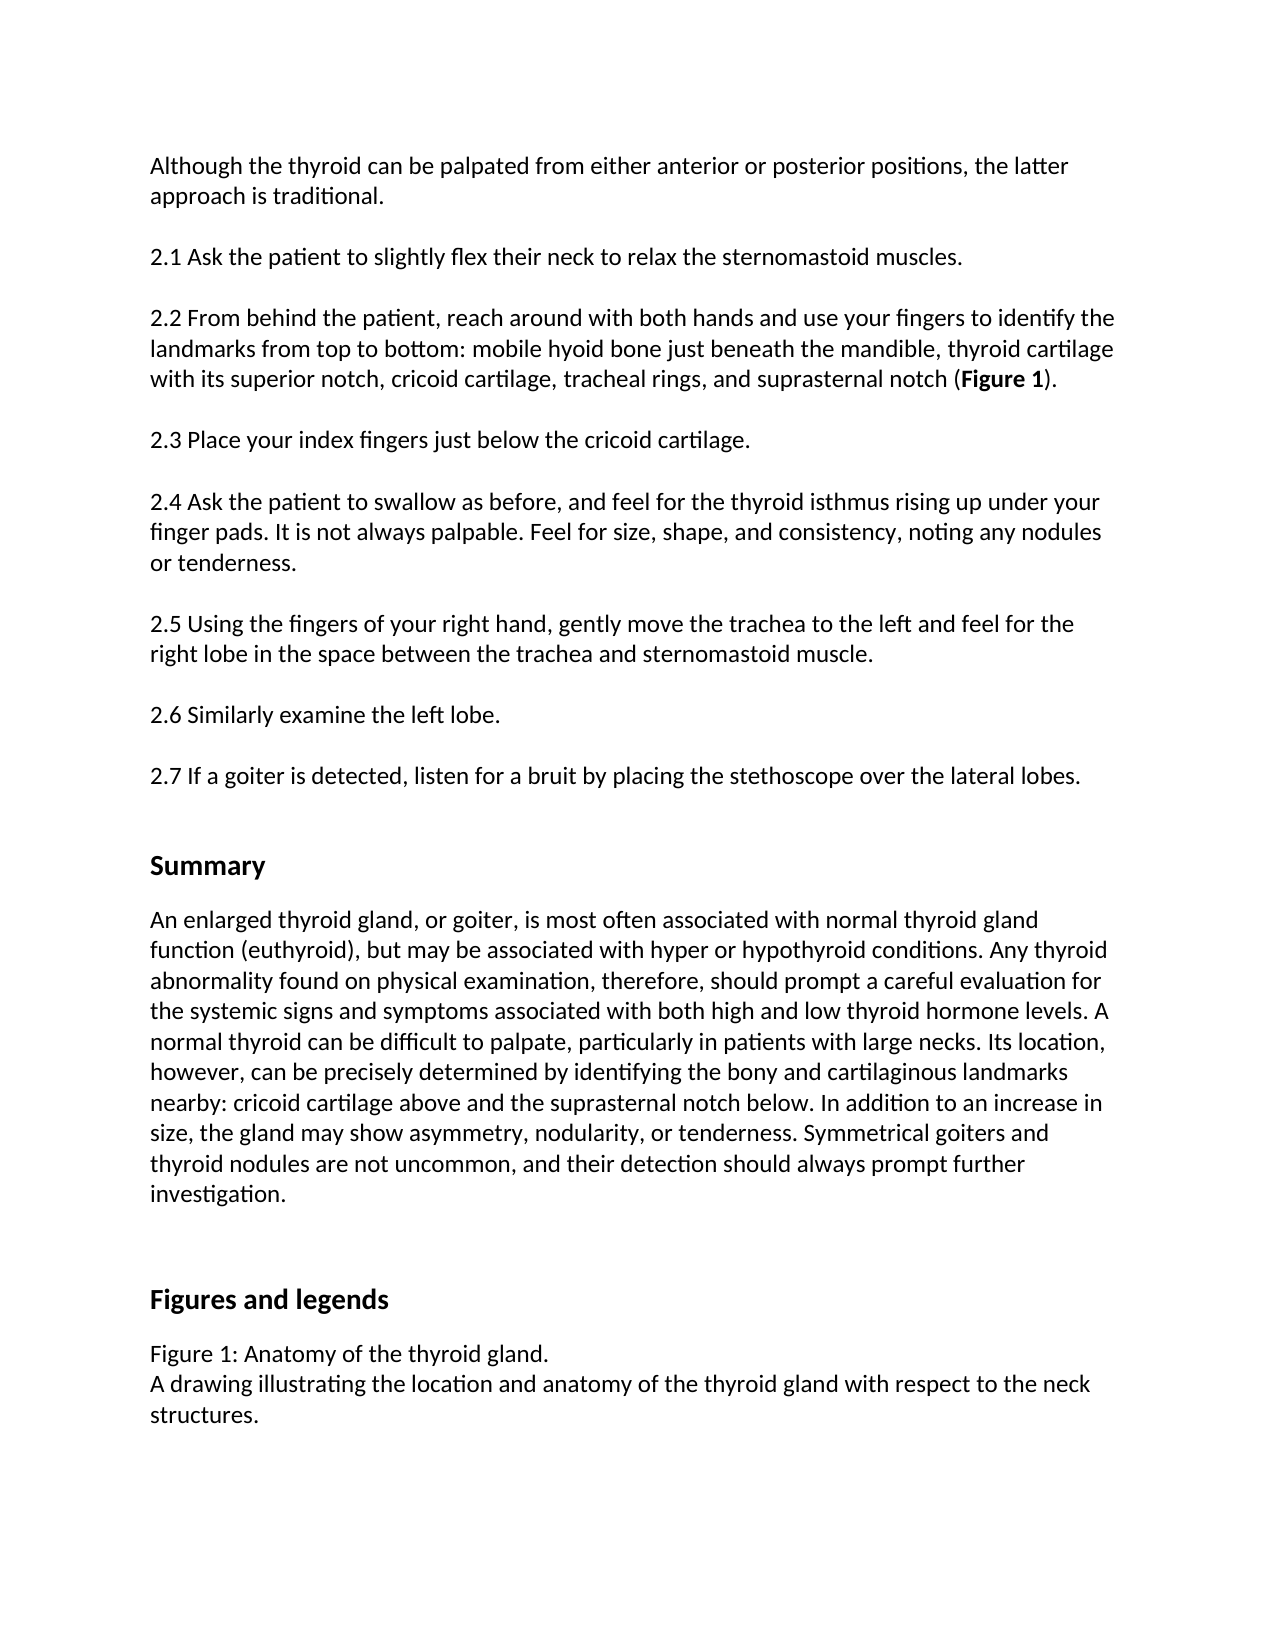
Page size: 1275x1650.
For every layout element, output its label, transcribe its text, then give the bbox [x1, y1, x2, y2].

text A drawing illustrating the location and anatomy of the thyroid gland with respect to the neck structures. [150, 1368, 1125, 1429]
text Figures and legends [150, 1281, 1125, 1317]
text 2.4 Ask the patient to swallow as before, and feel for the thyroid isthmus rising up under your finger pads. It is not always palpable. Feel for size, shape, and consistency, noting any nodules or tenderness. [150, 486, 1125, 577]
text Figure 1: Anatomy of the thyroid gland. [150, 1338, 1125, 1368]
text 2.2 From behind the patient, reach around with both hands and use your fingers to identify the landmarks from top to bottom: mobile hyoid bone just beneath the mandible, thyroid cartilage with its superior notch, cricoid cartilage, tracheal rings, and suprasternal notch (Figure 1). [150, 303, 1125, 394]
text 2.1 Ask the patient to slightly flex their neck to relax the sternomastoid muscles. [150, 242, 1125, 272]
text Although the thyroid can be palpated from either anterior or posterior positions, the latter approach is traditional. [150, 150, 1125, 211]
text 2.3 Place your index fingers just below the cricoid cartilage. [150, 425, 1125, 455]
text 2.6 Similarly examine the left lobe. [150, 699, 1125, 730]
text An enlarged thyroid gland, or goiter, is most often associated with normal thyroid gland function (euthyroid), but may be associated with hyper or hypothyroid conditions. Any thyroid abnormality found on physical examination, therefore, should prompt a careful evaluation for the systemic signs and symptoms associated with both high and low thyroid hormone levels. A normal thyroid can be difficult to palpate, particularly in patients with large necks. Its location, however, can be precisely determined by identifying the bony and cartilaginous landmarks nearby: cricoid cartilage above and the suprasternal notch below. In addition to an increase in size, the gland may show asymmetry, nodularity, or tenderness. Symmetrical goiters and thyroid nodules are not uncommon, and their detection should always prompt further investigation. [150, 904, 1125, 1209]
text 2.7 If a goiter is detected, listen for a bruit by placing the stethoscope over the lateral lobes. [150, 760, 1125, 791]
text 2.5 Using the fingers of your right hand, gently move the trachea to the left and feel for the right lobe in the space between the trachea and sternomastoid muscle. [150, 608, 1125, 669]
text Summary [150, 847, 1125, 883]
